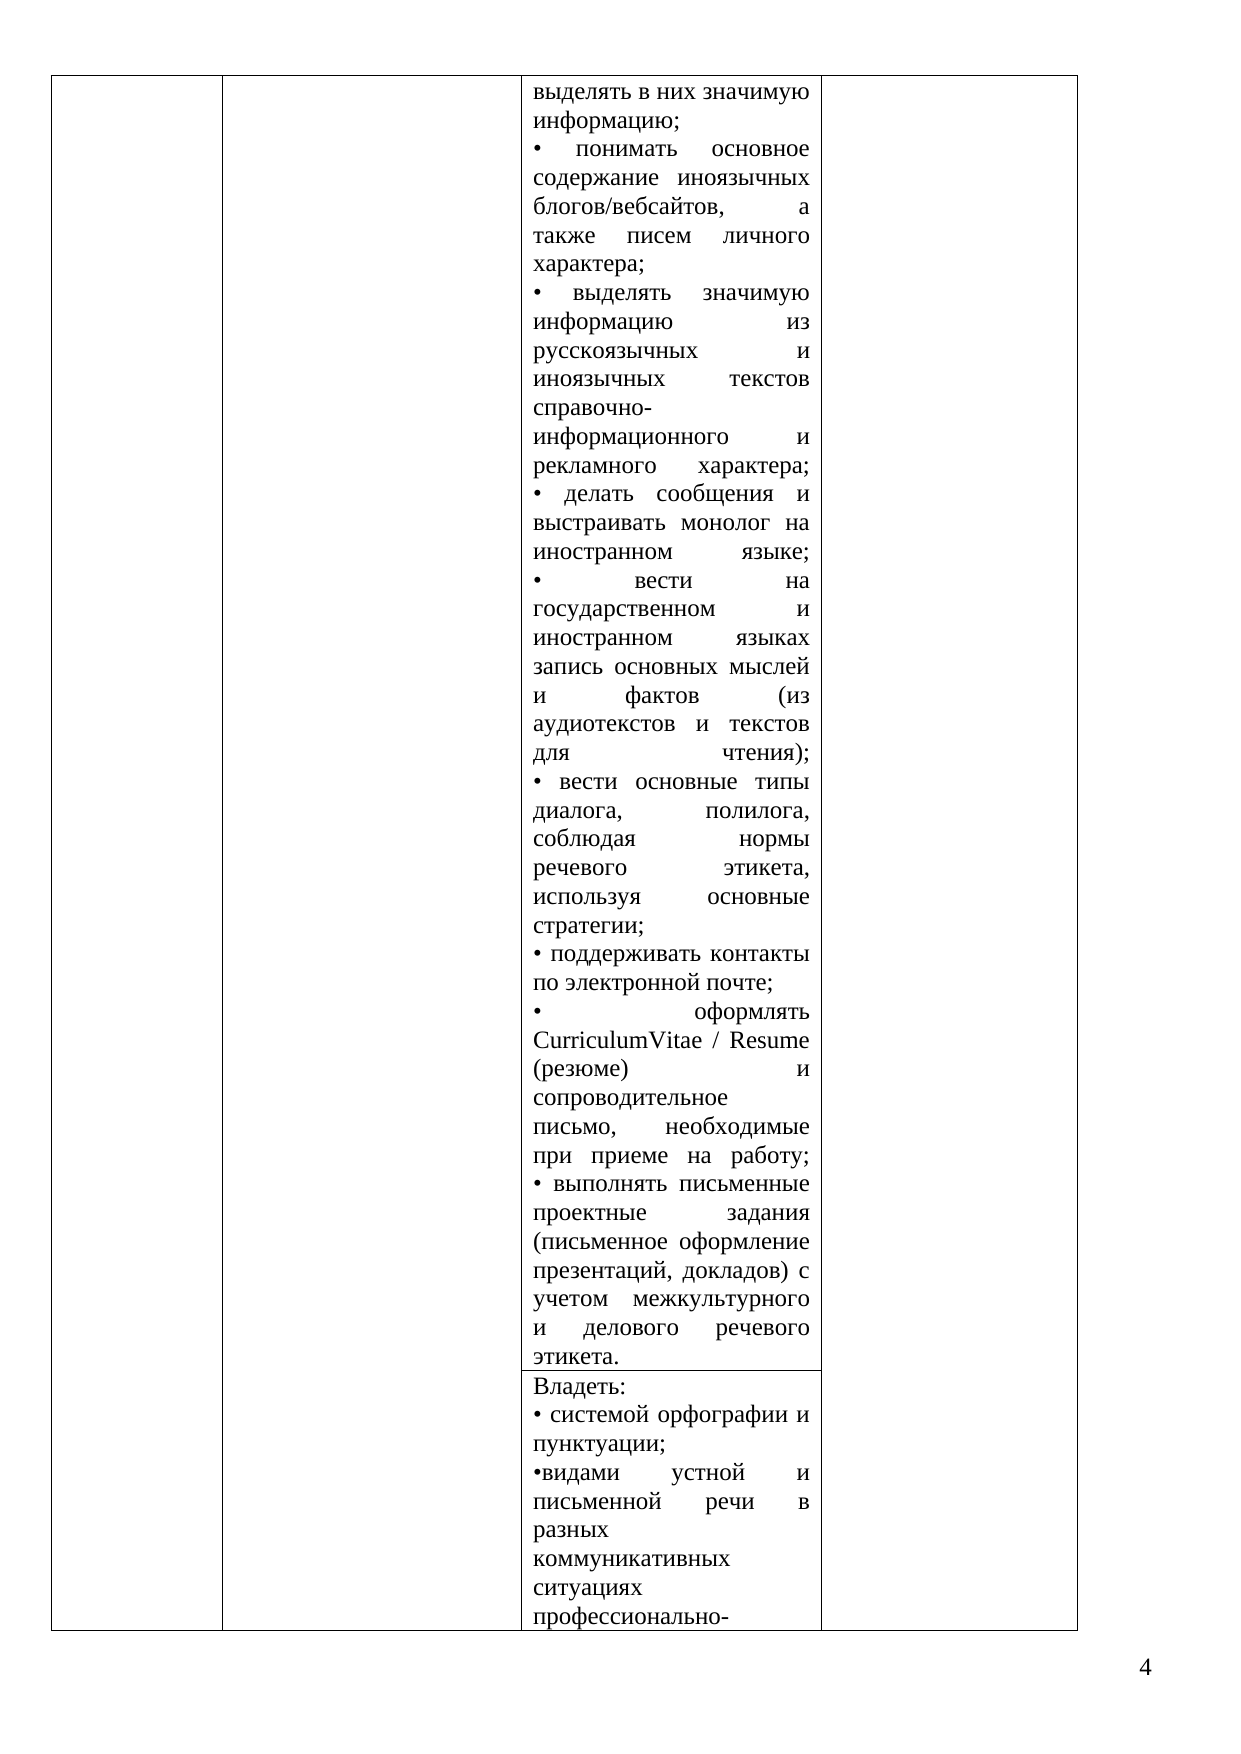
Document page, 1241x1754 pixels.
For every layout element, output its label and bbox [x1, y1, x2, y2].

table_cell [522, 1371, 821, 1629]
table_cell [522, 76, 821, 1370]
